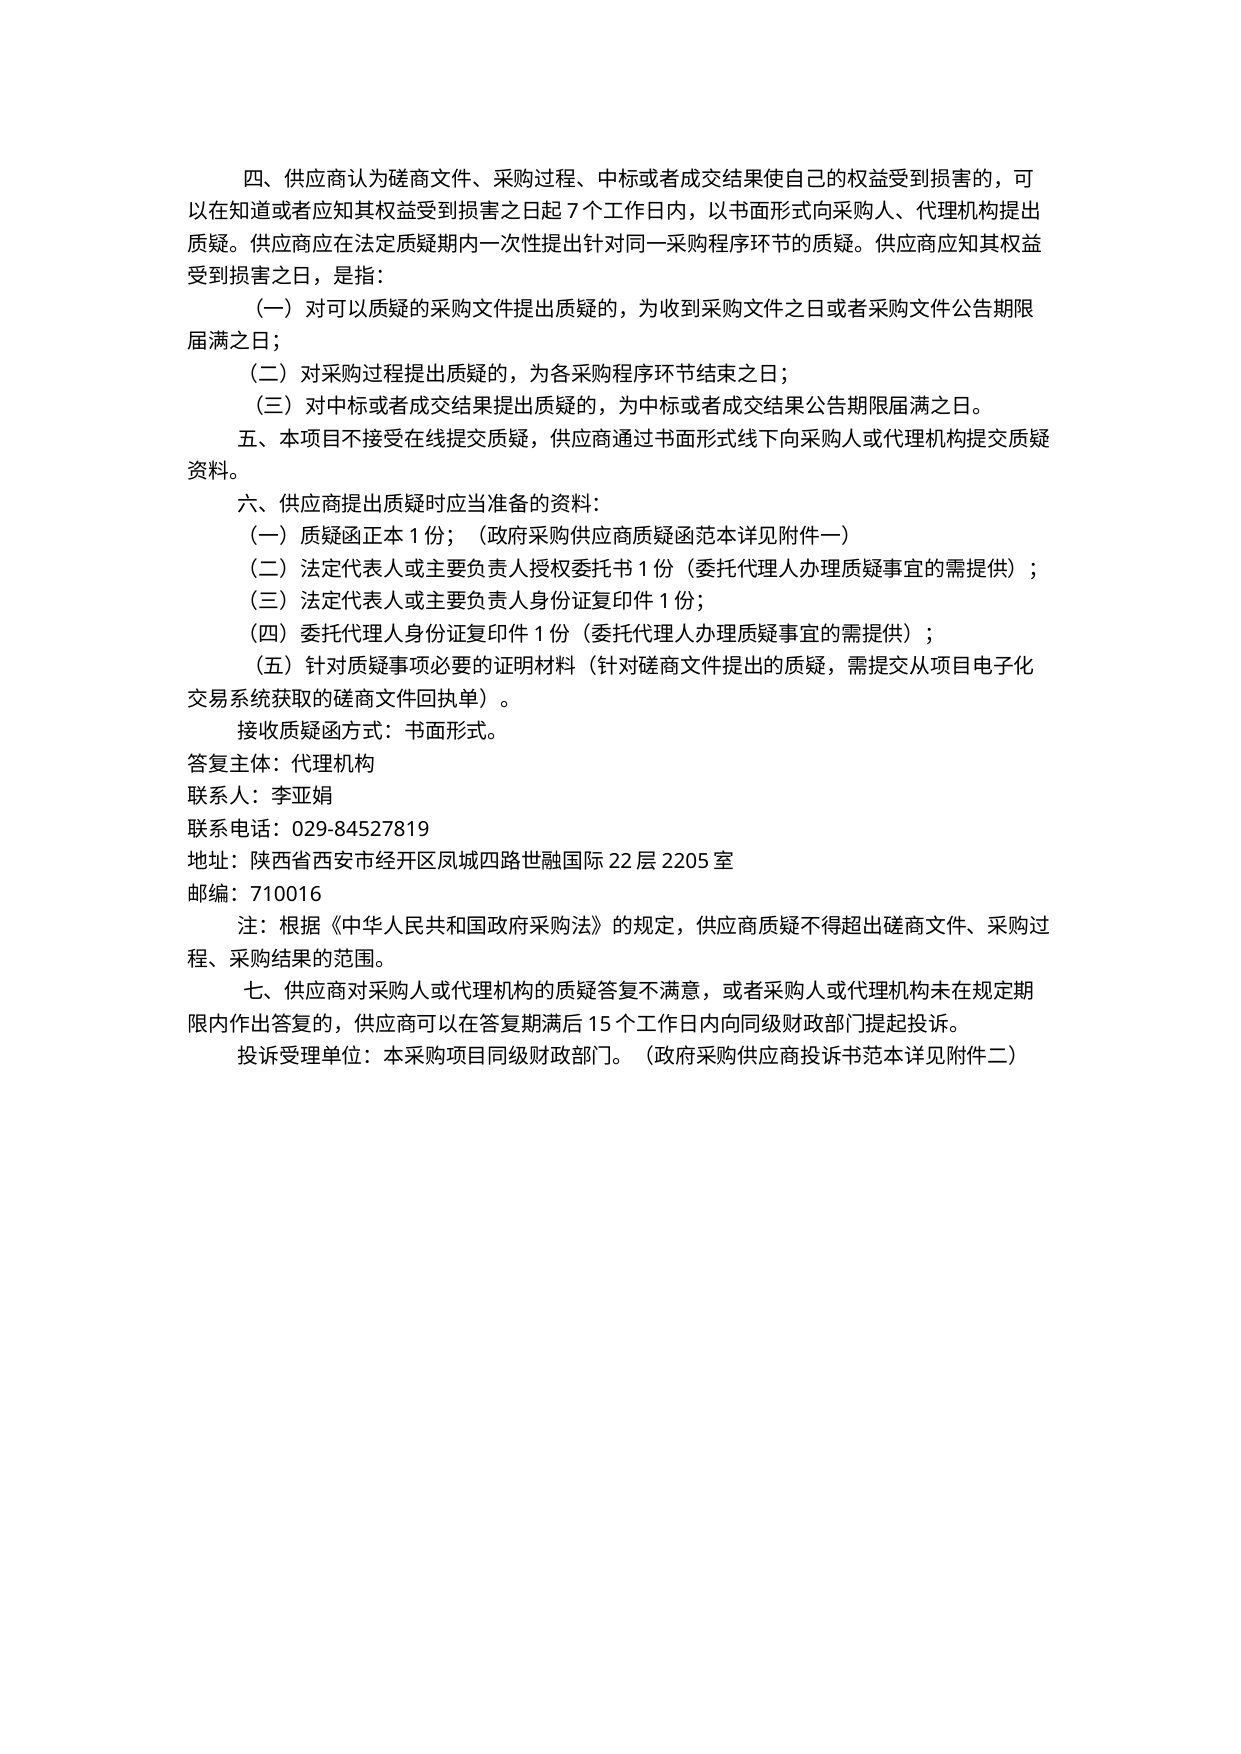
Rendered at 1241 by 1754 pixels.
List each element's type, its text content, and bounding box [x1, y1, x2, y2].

text 联系电话：029-84527819 [187, 812, 1053, 844]
text 接收质疑函方式：书面形式。 [187, 714, 1053, 747]
text （五）针对质疑事项必要的证明材料（针对磋商文件提出的质疑，需提交从项目电子化交易系统获取的磋商文件回执单）。 [187, 649, 1053, 714]
text 注：根据《中华人民共和国政府采购法》的规定，供应商质疑不得超出磋商文件、采购过程、采购结果的范围。 [187, 909, 1053, 974]
text 邮编：710016 [187, 877, 1053, 909]
text （二）对采购过程提出质疑的，为各采购程序环节结束之日； [187, 357, 1053, 389]
text （三）法定代表人或主要负责人身份证复印件1份； [187, 584, 1053, 617]
text 联系人：李亚娟 [187, 779, 1053, 812]
text （一）质疑函正本1份；（政府采购供应商质疑函范本详见附件一） [187, 519, 1053, 552]
text （一）对可以质疑的采购文件提出质疑的，为收到采购文件之日或者采购文件公告期限届满之日； [187, 292, 1053, 357]
text （三）对中标或者成交结果提出质疑的，为中标或者成交结果公告期限届满之日。 [187, 389, 1053, 422]
text （四）委托代理人身份证复印件1份（委托代理人办理质疑事宜的需提供）； [187, 617, 1053, 649]
text 四、供应商认为磋商文件、采购过程、中标或者成交结果使自己的权益受到损害的，可以在知道或者应知其权益受到损害之日起7个工作日内，以书面形式向采购人、代理机构提出质疑。供应商应在法定质疑期内一次性提出针对同一采购程序环节的质疑。供应商应知其权益受到损害之日，是指： [187, 162, 1053, 292]
text 投诉受理单位：本采购项目同级财政部门。（政府采购供应商投诉书范本详见附件二） [187, 1039, 1053, 1072]
text 五、本项目不接受在线提交质疑，供应商通过书面形式线下向采购人或代理机构提交质疑资料。 [187, 422, 1053, 487]
text 地址：陕西省西安市经开区凤城四路世融国际22层2205室 [187, 844, 1053, 877]
text 七、供应商对采购人或代理机构的质疑答复不满意，或者采购人或代理机构未在规定期限内作出答复的，供应商可以在答复期满后15个工作日内向同级财政部门提起投诉。 [187, 974, 1053, 1039]
text （二）法定代表人或主要负责人授权委托书1份（委托代理人办理质疑事宜的需提供）； [187, 552, 1053, 584]
text 答复主体：代理机构 [187, 747, 1053, 779]
text 六、供应商提出质疑时应当准备的资料： [187, 487, 1053, 519]
